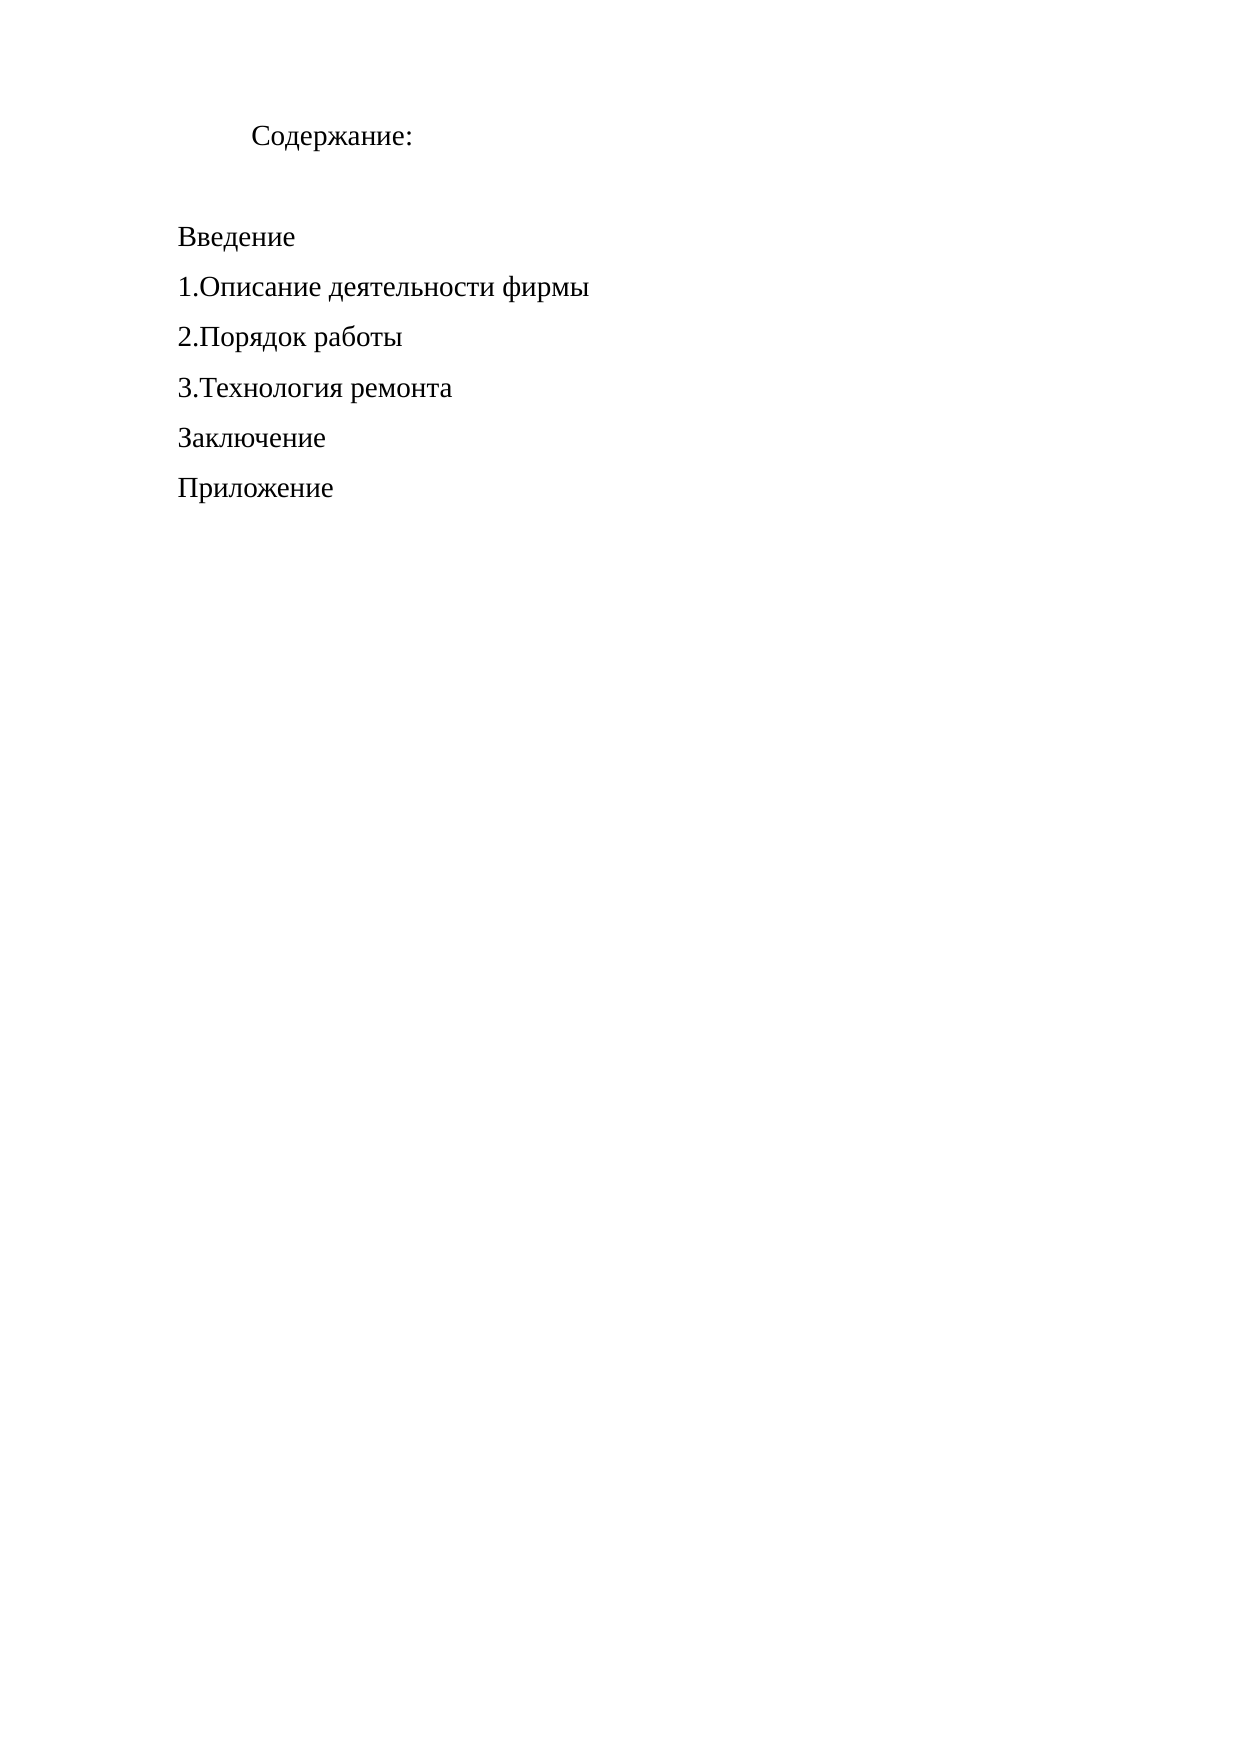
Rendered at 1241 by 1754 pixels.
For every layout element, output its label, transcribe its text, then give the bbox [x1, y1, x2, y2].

text 2.Порядок работы [177, 319, 1152, 353]
text Содержание: [177, 118, 1152, 152]
text 1.Описание деятельности фирмы [177, 269, 1152, 303]
text Заключение [177, 420, 1152, 453]
text 3.Технология ремонта [177, 370, 1152, 403]
text Приложение [177, 470, 1152, 504]
text Введение [177, 219, 1152, 252]
